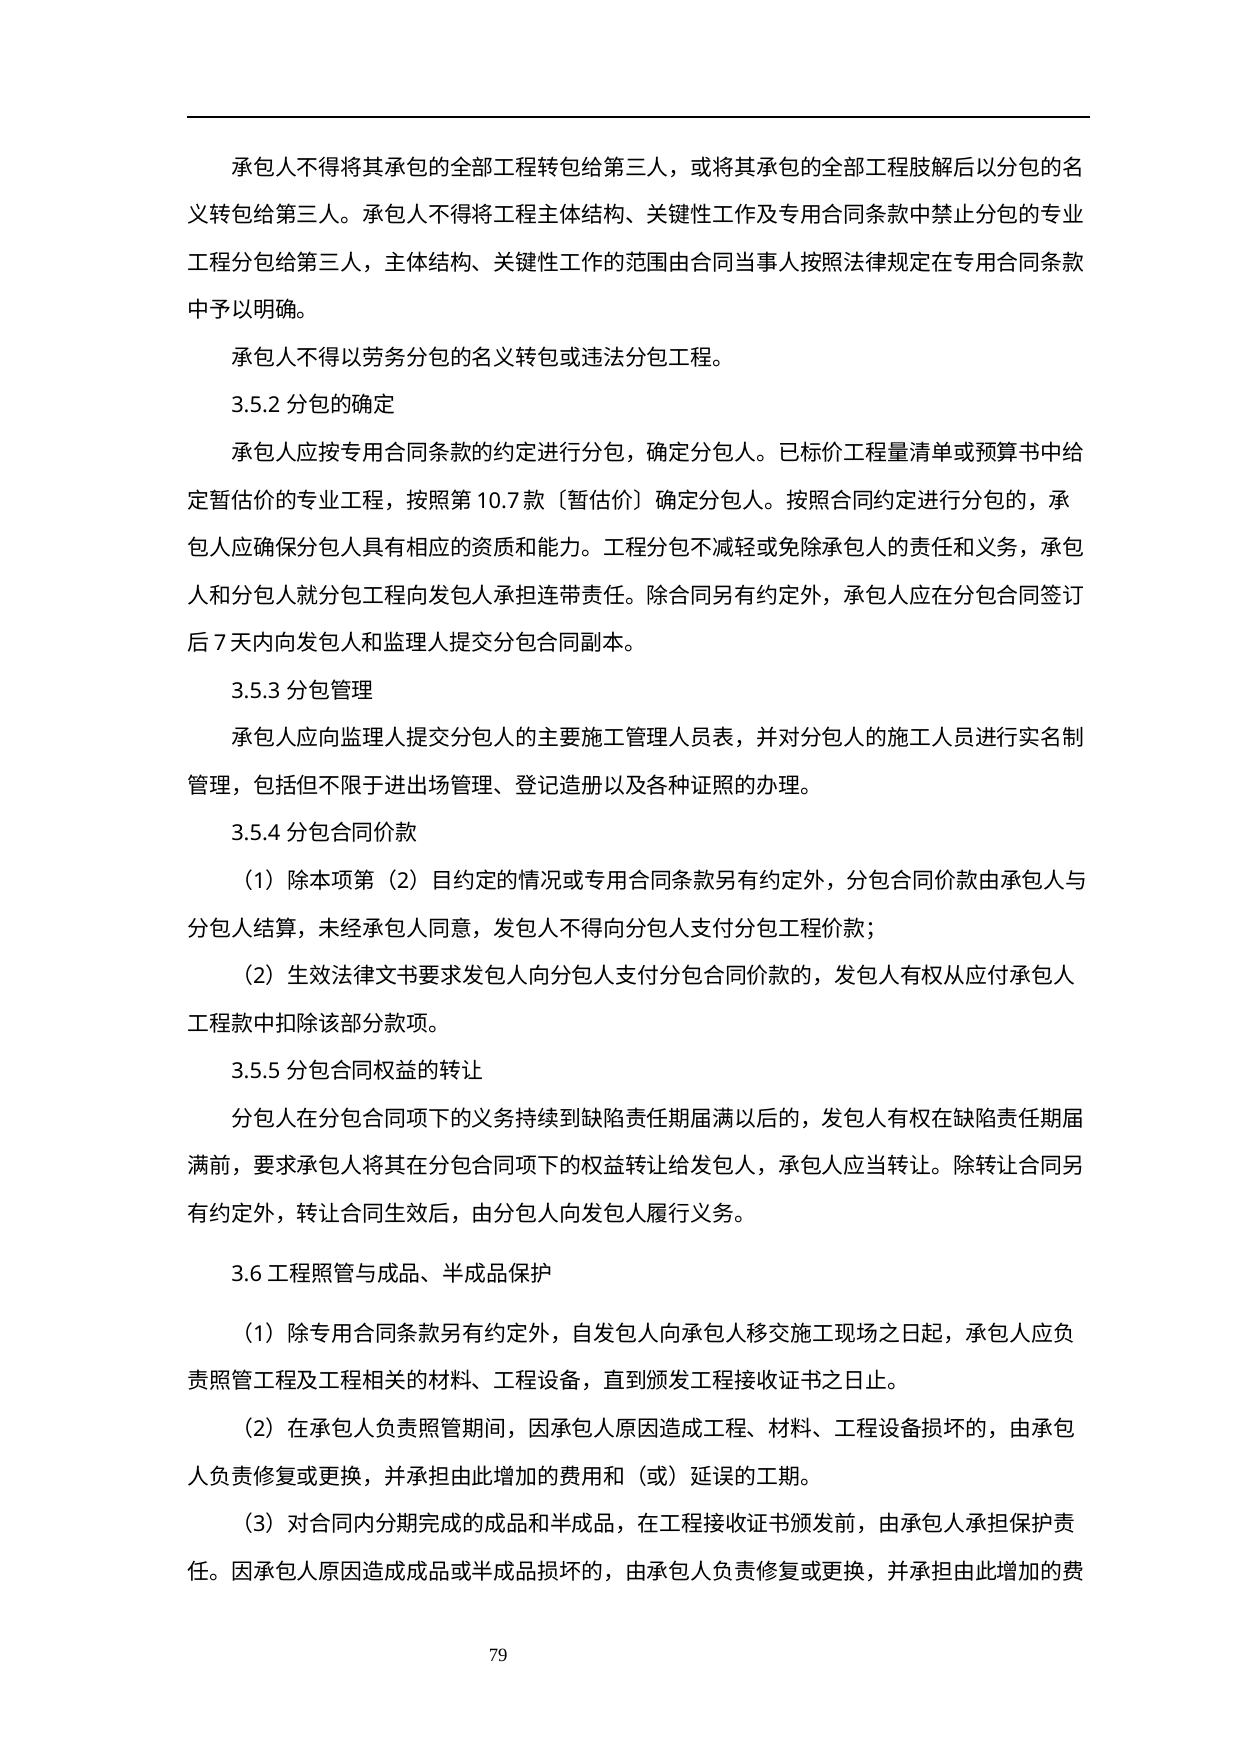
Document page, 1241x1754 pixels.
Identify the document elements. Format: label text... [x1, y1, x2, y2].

text 3.5.3 分包管理 [187, 673, 1090, 704]
text 承包人应按专用合同条款的约定进行分包，确定分包人。已标价工程量清单或预算书中给定暂估价的专业工程，按照第10.7款〔暂估价〕确定分包人。按照合同约定进行分包的，承包人应确保分包人具有相应的资质和能力。工程分包不减轻或免除承包人的责任和义务，承包人和分包人就分包工程向发包人承担连带责任。除合同另有约定外，承包人应在分包合同签订后7天内向发包人和监理人提交分包合同副本。 [187, 435, 1090, 657]
text （1）除本项第（2）目约定的情况或专用合同条款另有约定外，分包合同价款由承包人与分包人结算，未经承包人同意，发包人不得向分包人支付分包工程价款； [187, 863, 1090, 942]
subtitle 3.6 工程照管与成品、半成品保护 [187, 1256, 1090, 1288]
text 承包人不得以劳务分包的名义转包或违法分包工程。 [187, 340, 1090, 372]
text 3.5.2 分包的确定 [187, 387, 1090, 419]
text （1）除专用合同条款另有约定外，自发包人向承包人移交施工现场之日起，承包人应负责照管工程及工程相关的材料、工程设备，直到颁发工程接收证书之日止。 [187, 1316, 1090, 1395]
text 分包人在分包合同项下的义务持续到缺陷责任期届满以后的，发包人有权在缺陷责任期届满前，要求承包人将其在分包合同项下的权益转让给发包人，承包人应当转让。除转让合同另有约定外，转让合同生效后，由分包人向发包人履行义务。 [187, 1101, 1090, 1227]
text （2）生效法律文书要求发包人向分包人支付分包合同价款的，发包人有权从应付承包人工程款中扣除该部分款项。 [187, 958, 1090, 1037]
text 3.5.5 分包合同权益的转让 [187, 1053, 1090, 1085]
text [187, 1506, 1090, 1585]
text （2）在承包人负责照管期间，因承包人原因造成工程、材料、工程设备损坏的，由承包人负责修复或更换，并承担由此增加的费用和（或）延误的工期。 [187, 1411, 1090, 1490]
text 3.5.4 分包合同价款 [187, 815, 1090, 847]
text 承包人应向监理人提交分包人的主要施工管理人员表，并对分包人的施工人员进行实名制管理，包括但不限于进出场管理、登记造册以及各种证照的办理。 [187, 720, 1090, 799]
text 承包人不得将其承包的全部工程转包给第三人，或将其承包的全部工程肢解后以分包的名义转包给第三人。承包人不得将工程主体结构、关键性工作及专用合同条款中禁止分包的专业工程分包给第三人，主体结构、关键性工作的范围由合同当事人按照法律规定在专用合同条款中予以明确。 [187, 150, 1090, 324]
